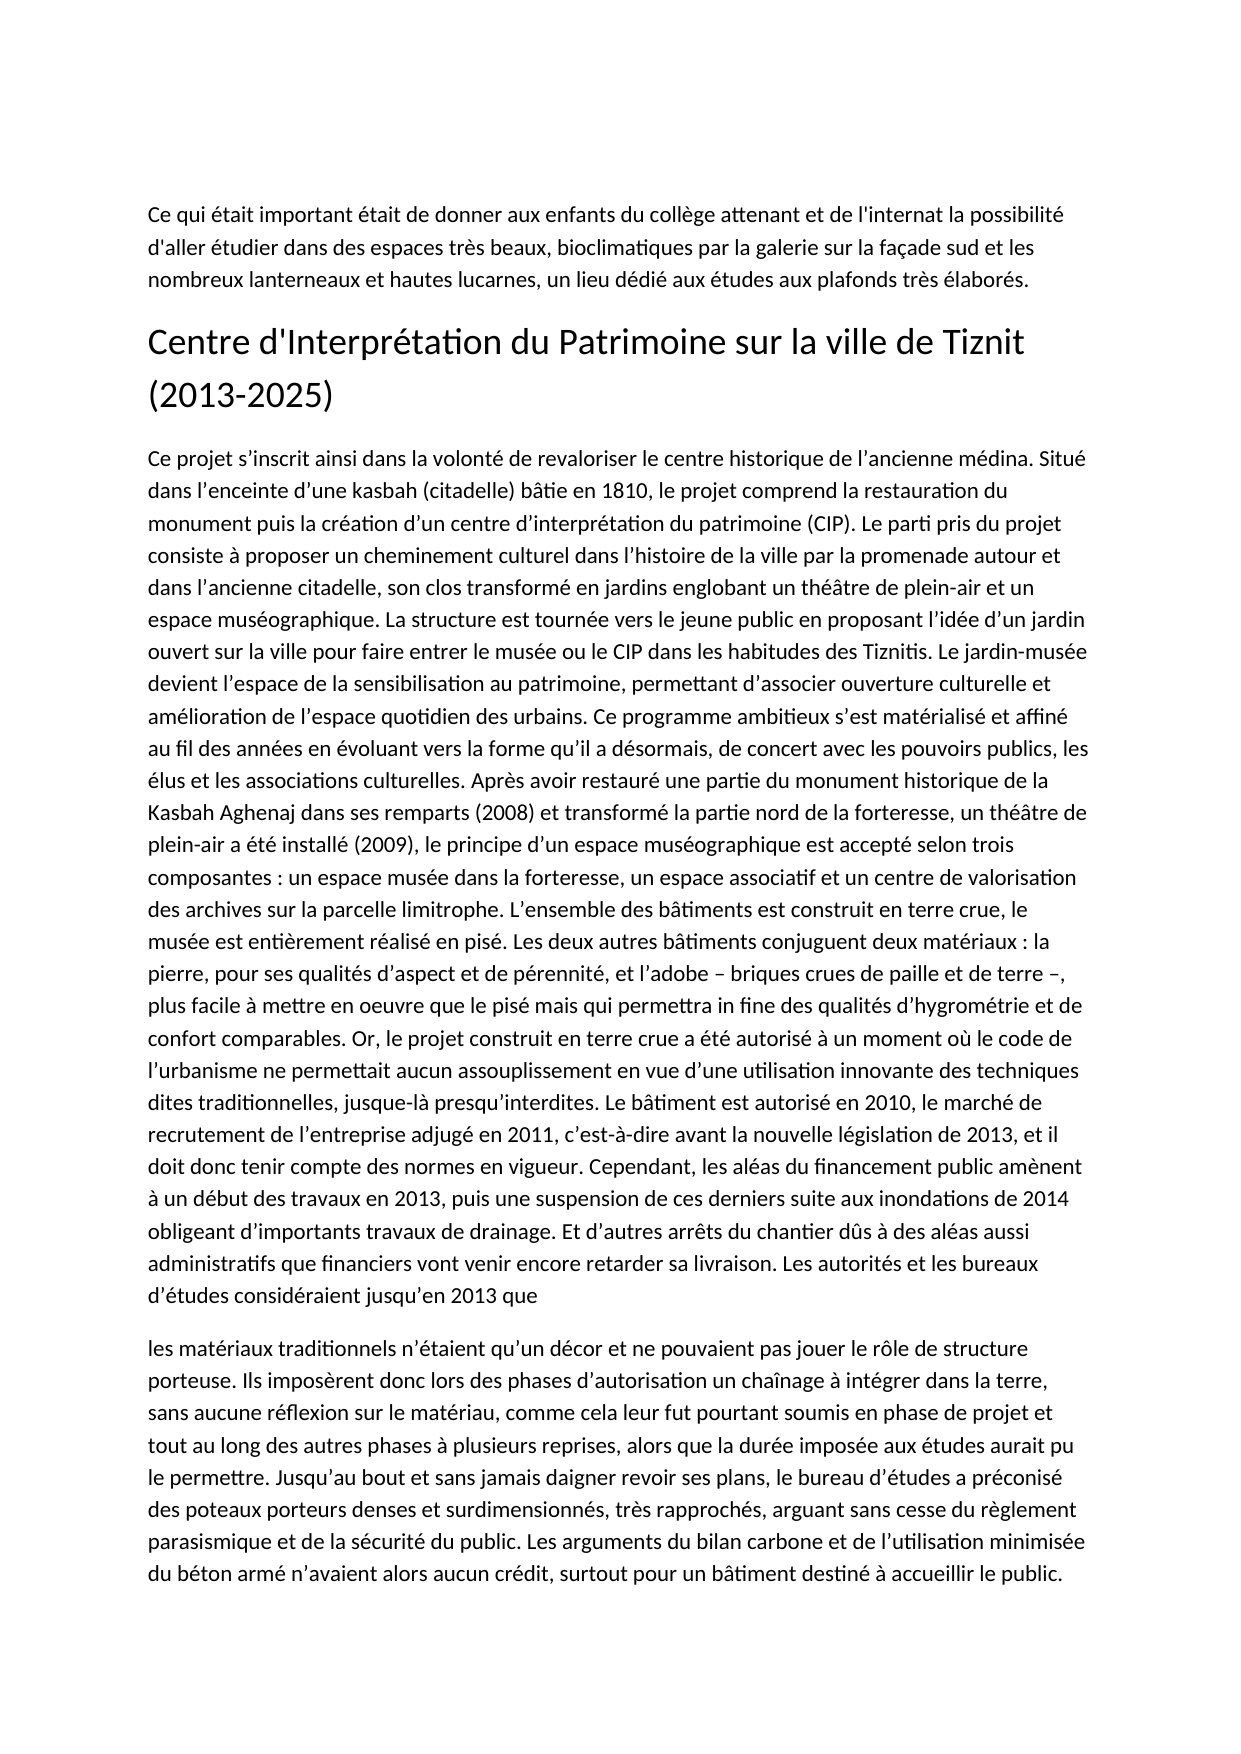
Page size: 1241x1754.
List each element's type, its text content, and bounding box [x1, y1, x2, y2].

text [148, 1334, 1093, 1587]
text Ce qui était important était de donner aux enfants du collège attenant et de l'internat la possibilité d'aller étudier dans des espaces très beaux, bioclimatiques par la galerie sur la façade sud et les nombreux lanterneaux et hautes lucarnes, un lieu dédié aux études aux plafonds très élaborés. [148, 201, 1093, 293]
text Centre d'Interprétation du Patrimoine sur la ville de Tiznit (2013-2025) [148, 318, 1093, 417]
text Ce projet s’inscrit ainsi dans la volonté de revaloriser le centre historique de l’ancienne médina. Situé dans l’enceinte d’une kasbah (citadelle) bâtie en 1810, le projet comprend la restauration du monument puis la création d’un centre d’interprétation du patrimoine (CIP). Le parti pris du projet consiste à proposer un cheminement culturel dans l’histoire de la ville par la promenade autour et dans l’ancienne citadelle, son clos transformé en jardins englobant un théâtre de plein-air et un espace muséographique. La structure est tournée vers le jeune public en proposant l’idée d’un jardin ouvert sur la ville pour faire entrer le musée ou le CIP dans les habitudes des Tiznitis. Le jardin-musée devient l’espace de la sensibilisation au patrimoine, permettant d’associer ouverture culturelle et amélioration de l’espace quotidien des urbains. Ce programme ambitieux s’est matérialisé et affiné au fil des années en évoluant vers la forme qu’il a désormais, de concert avec les pouvoirs publics, les élus et les associations culturelles. Après avoir restauré une partie du monument historique de la Kasbah Aghenaj dans ses remparts (2008) et transformé la partie nord de la forteresse, un théâtre de plein-air a été installé (2009), le principe d’un espace muséographique est accepté selon trois composantes : un espace musée dans la forteresse, un espace associatif et un centre de valorisation des archives sur la parcelle limitrophe. L’ensemble des bâtiments est construit en terre crue, le musée est entièrement réalisé en pisé. Les deux autres bâtiments conjuguent deux matériaux : la pierre, pour ses qualités d’aspect et de pérennité, et l’adobe – briques crues de paille et de terre –, plus facile à mettre en oeuvre que le pisé mais qui permettra in fine des qualités d’hygrométrie et de confort comparables. Or, le projet construit en terre crue a été autorisé à un moment où le code de l’urbanisme ne permettait aucun assouplissement en vue d’une utilisation innovante des techniques dites traditionnelles, jusque-là presqu’interdites. Le bâtiment est autorisé en 2010, le marché de recrutement de l’entreprise adjugé en 2011, c’est-à-dire avant la nouvelle législation de 2013, et il doit donc tenir compte des normes en vigueur. Cependant, les aléas du financement public amènent à un début des travaux en 2013, puis une suspension de ces derniers suite aux inondations de 2014 obligeant d’importants travaux de drainage. Et d’autres arrêts du chantier dûs à des aléas aussi administratifs que financiers vont venir encore retarder sa livraison. Les autorités et les bureaux d’études considéraient jusqu’en 2013 que [148, 444, 1093, 1309]
